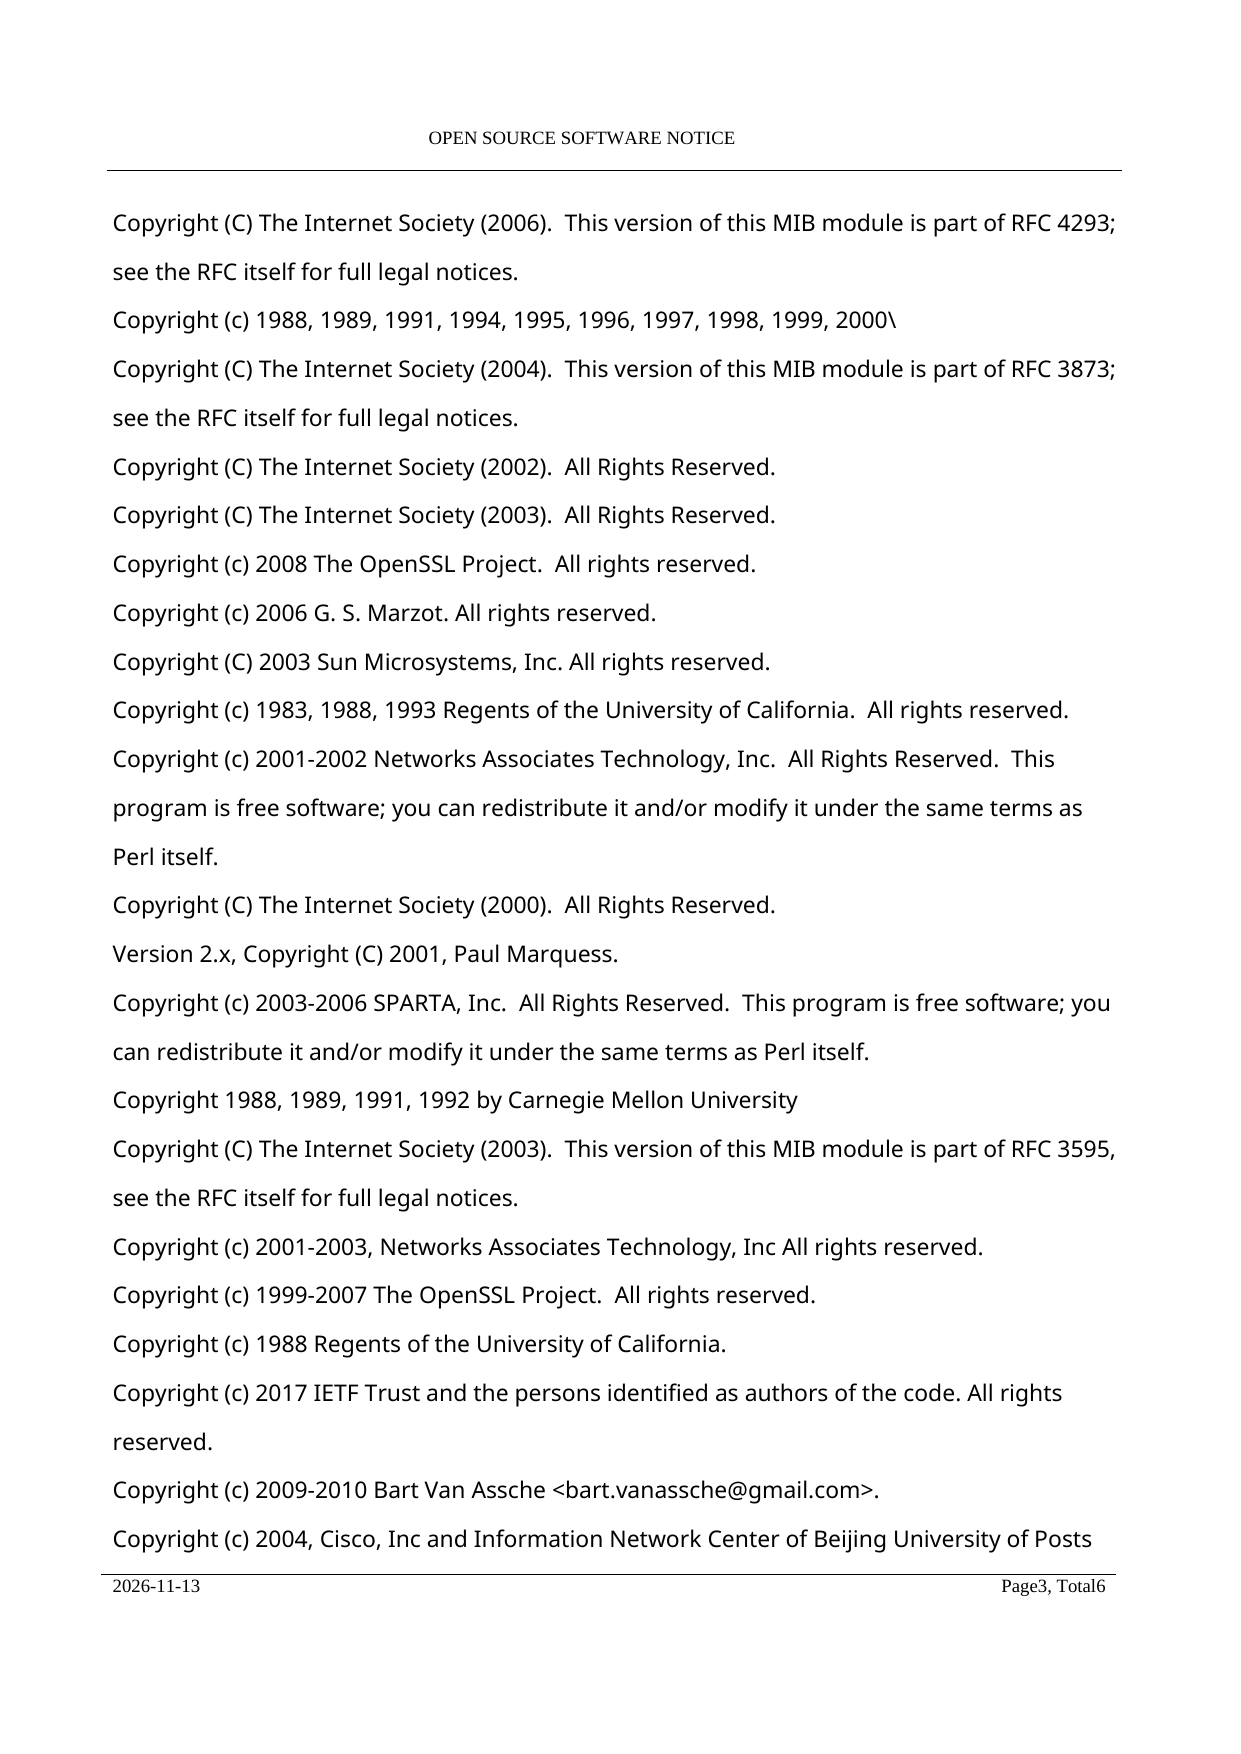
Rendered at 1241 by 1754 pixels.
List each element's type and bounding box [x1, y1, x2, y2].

text [112, 206, 1128, 1555]
